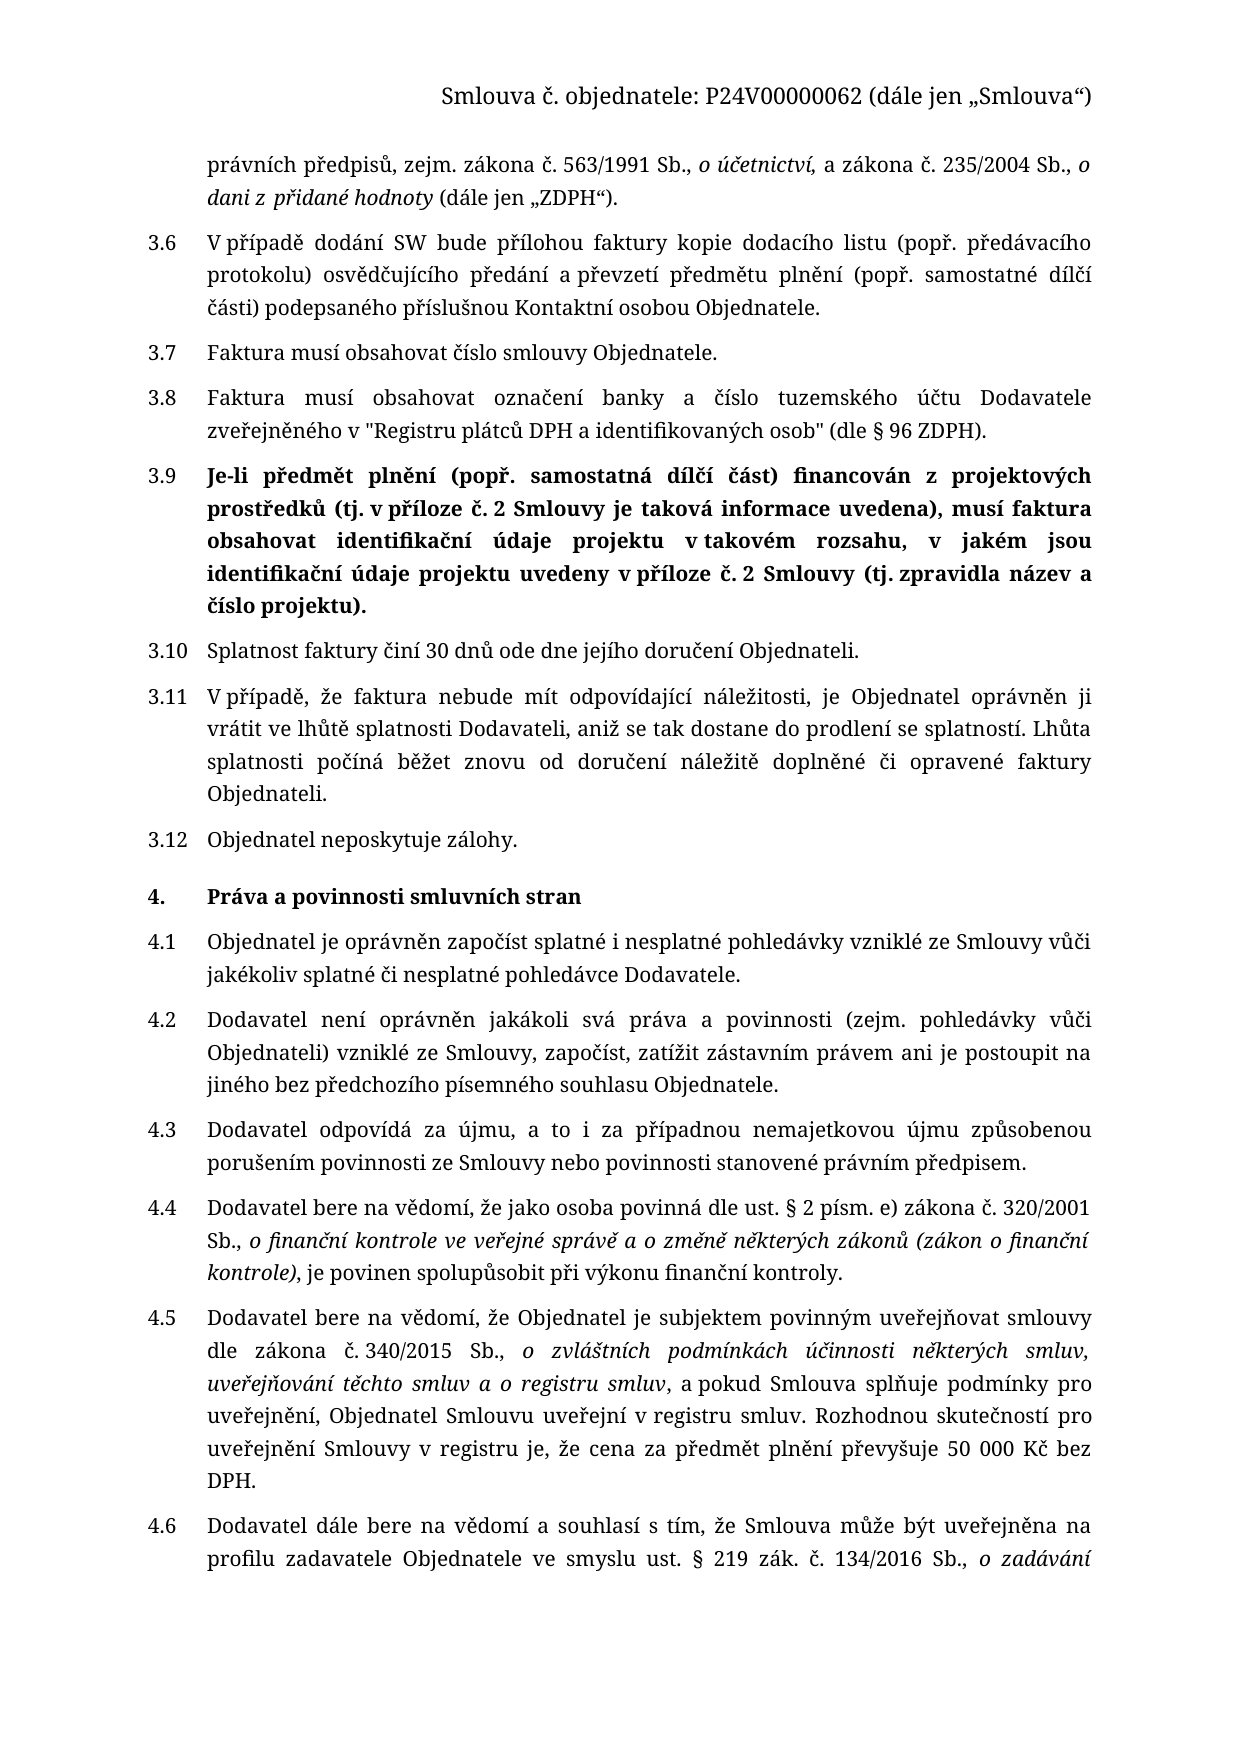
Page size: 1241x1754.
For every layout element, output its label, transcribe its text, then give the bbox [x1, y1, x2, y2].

list Dodavatel bere na vědomí, že jako osoba povinná dle ust. § 2 písm. e) zákona č. 320/2001 Sb., o finanční kontrole ve veřejné správě a o změně některých zákonů (zákon o finanční kontrole), je povinen spolupůsobit při výkonu finanční kontroly. [148, 1193, 1092, 1287]
list V případě dodání SW bude přílohou faktury kopie dodacího listu (popř. předávacího protokolu) osvědčujícího předání a převzetí předmětu plnění (popř. samostatné dílčí části) podepsaného příslušnou Kontaktní osobou Objednatele. [148, 228, 1092, 322]
list Práva a povinnosti smluvních stran [148, 882, 1092, 911]
list Objednatel je oprávněn započíst splatné i nesplatné pohledávky vzniklé ze Smlouvy vůči jakékoliv splatné či nesplatné pohledávce Dodavatele. [148, 927, 1092, 988]
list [148, 1512, 1092, 1573]
list Je-li předmět plnění (popř. samostatná dílčí část) financován z projektových prostředků (tj. v příloze č. 2 Smlouvy je taková informace uvedena), musí faktura obsahovat identifikační údaje projektu v takovém rozsahu, v jakém jsou identifikační údaje projektu uvedeny v příloze č. 2 Smlouvy (tj. zpravidla název a číslo projektu). [148, 461, 1092, 620]
list Faktura musí obsahovat číslo smlouvy Objednatele. [148, 338, 1092, 367]
list Objednatel neposkytuje zálohy. [148, 825, 1092, 853]
list Dodavatel odpovídá za újmu, a to i za případnou nemajetkovou újmu způsobenou porušením povinnosti ze Smlouvy nebo povinnosti stanovené právním předpisem. [148, 1115, 1092, 1176]
list Splatnost faktury činí 30 dnů ode dne jejího doručení Objednateli. [148, 637, 1092, 665]
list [148, 150, 1092, 211]
list Faktura musí obsahovat označení banky a číslo tuzemského účtu Dodavatele zveřejněného v "Registru plátců DPH a identifikovaných osob" (dle § 96 ZDPH). [148, 383, 1092, 444]
list Dodavatel není oprávněn jakákoli svá práva a povinnosti (zejm. pohledávky vůči Objednateli) vzniklé ze Smlouvy, započíst, zatížit zástavním právem ani je postoupit na jiného bez předchozího písemného souhlasu Objednatele. [148, 1005, 1092, 1099]
list Dodavatel bere na vědomí, že Objednatel je subjektem povinným uveřejňovat smlouvy dle zákona č. 340/2015 Sb., o zvláštních podmínkách účinnosti některých smluv, uveřejňování těchto smluv a o registru smluv, a pokud Smlouva splňuje podmínky pro uveřejnění, Objednatel Smlouvu uveřejní v registru smluv. Rozhodnou skutečností pro uveřejnění Smlouvy v registru je, že cena za předmět plnění převyšuje 50 000 Kč bez DPH. [148, 1303, 1092, 1495]
list V případě, že faktura nebude mít odpovídající náležitosti, je Objednatel oprávněn ji vrátit ve lhůtě splatnosti Dodavateli, aniž se tak dostane do prodlení se splatností. Lhůta splatnosti počíná běžet znovu od doručení náležitě doplněné či opravené faktury Objednateli. [148, 682, 1092, 808]
